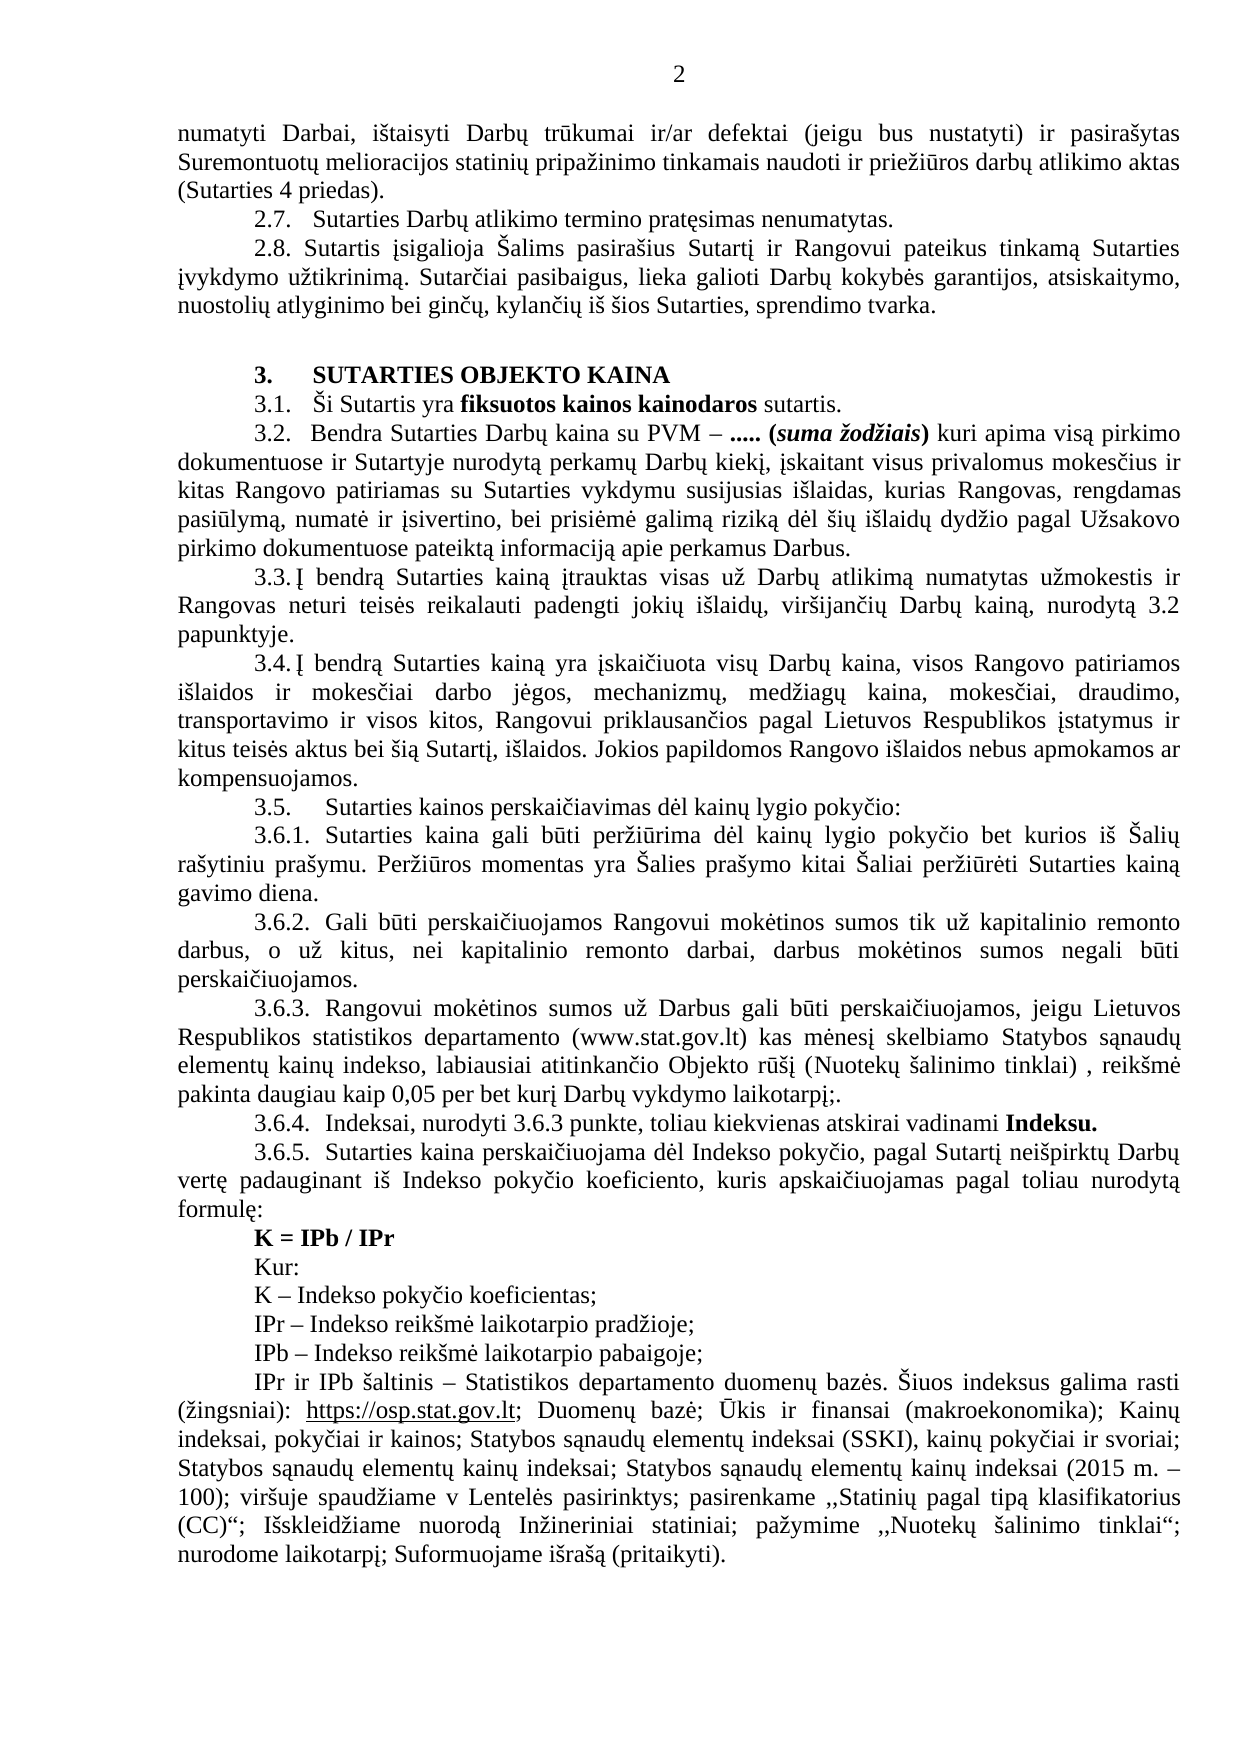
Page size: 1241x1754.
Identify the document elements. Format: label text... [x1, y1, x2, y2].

list Bendra Sutarties Darbų kaina su PVM – ..... (suma žodžiais) kuri apima visą pirkimo dokumentuose ir Sutartyje nurodytą perkamų Darbų kiekį, įskaitant visus privalomus mokesčius ir kitas Rangovo patiriamas su Sutarties vykdymu susijusias išlaidas, kurias Rangovas, rengdamas pasiūlymą, numatė ir įsivertino, bei prisiėmė galimą riziką dėl šių išlaidų dydžio pagal Užsakovo pirkimo dokumentuose pateiktą informaciją apie perkamus Darbus. [177, 418, 1181, 562]
text IPr ir IPb šaltinis – Statistikos departamento duomenų bazės. Šiuos indeksus galima rasti (žingsniai): https://osp.stat.gov.lt; Duomenų bazė; Ūkis ir finansai (makroekonomika); Kainų indeksai, pokyčiai ir kainos; Statybos sąnaudų elementų indeksai (SSKI), kainų pokyčiai ir svoriai; Statybos sąnaudų elementų kainų indeksai; Statybos sąnaudų elementų kainų indeksai (2015 m. – 100); viršuje spaudžiame v Lentelės pasirinktys; pasirenkame ,,Statinių pagal tipą klasifikatorius (CC)“; Išskleidžiame nuorodą Inžineriniai statiniai; pažymime ,,Nuotekų šalinimo tinklai“; nurodome laikotarpį; Suformuojame išrašą (pritaikyti). [177, 1367, 1181, 1568]
list Ši Sutartis yra fiksuotos kainos kainodaros sutartis. [177, 389, 1181, 418]
text IPr – Indekso reikšmė laikotarpio pradžioje; [177, 1309, 1181, 1338]
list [177, 118, 1181, 204]
text 2.8. Sutartis įsigalioja Šalims pasirašius Sutartį ir Rangovui pateikus tinkamą Sutarties įvykdymo užtikrinimą. Sutarčiai pasibaigus, lieka galioti Darbų kokybės garantijos, atsiskaitymo, nuostolių atlyginimo bei ginčų, kylančių iš šios Sutarties, sprendimo tvarka. [177, 233, 1181, 319]
text Kur: [177, 1252, 1181, 1281]
list Sutarties kaina perskaičiuojama dėl Indekso pokyčio, pagal Sutartį neišpirktų Darbų vertę padauginant iš Indekso pokyčio koeficiento, kuris apskaičiuojamas pagal toliau nurodytą formulę: [177, 1137, 1181, 1223]
list Į bendrą Sutarties kainą yra įskaičiuota visų Darbų kaina, visos Rangovo patiriamos išlaidos ir mokesčiai darbo jėgos, mechanizmų, medžiagų kaina, mokesčiai, draudimo, transportavimo ir visos kitos, Rangovui priklausančios pagal Lietuvos Respublikos įstatymus ir kitus teisės aktus bei šią Sutartį, išlaidos. Jokios papildomos Rangovo išlaidos nebus apmokamos ar kompensuojamos. [177, 648, 1181, 792]
subtitle SUTARTIES OBJEKTO KAINA [177, 361, 1181, 389]
subtitle Sutarties kainos perskaičiavimas dėl kainų lygio pokyčio: [177, 792, 1181, 821]
list Sutarties kaina gali būti peržiūrima dėl kainų lygio pokyčio bet kurios iš Šalių rašytiniu prašymu. Peržiūros momentas yra Šalies prašymo kitai Šaliai peržiūrėti Sutarties kainą gavimo diena. [177, 821, 1181, 907]
list Gali būti perskaičiuojamos Rangovui mokėtinos sumos tik už kapitalinio remonto darbus, o už kitus, nei kapitalinio remonto darbai, darbus mokėtinos sumos negali būti perskaičiuojamos. [177, 907, 1181, 993]
text IPb – Indekso reikšmė laikotarpio pabaigoje; [177, 1338, 1181, 1367]
list Sutarties Darbų atlikimo termino pratęsimas nenumatytas. [177, 204, 1181, 233]
list Rangovui mokėtinos sumos už Darbus gali būti perskaičiuojamos, jeigu Lietuvos Respublikos statistikos departamento (www.stat.gov.lt) kas mėnesį skelbiamo Statybos sąnaudų elementų kainų indekso, labiausiai atitinkančio Objekto rūšį (Nuotekų šalinimo tinklai) , reikšmė pakinta daugiau kaip 0,05 per bet kurį Darbų vykdymo laikotarpį;. [177, 993, 1181, 1108]
text K = IPb / IPr [177, 1223, 1181, 1252]
text K – Indekso pokyčio koeficientas; [177, 1281, 1181, 1309]
list Į bendrą Sutarties kainą įtrauktas visas už Darbų atlikimą numatytas užmokestis ir Rangovas neturi teisės reikalauti padengti jokių išlaidų, viršijančių Darbų kainą, nurodytą 3.2 papunktyje. [177, 562, 1181, 648]
list Indeksai, nurodyti 3.6.3 punkte, toliau kiekvienas atskirai vadinami Indeksu. [177, 1108, 1181, 1137]
